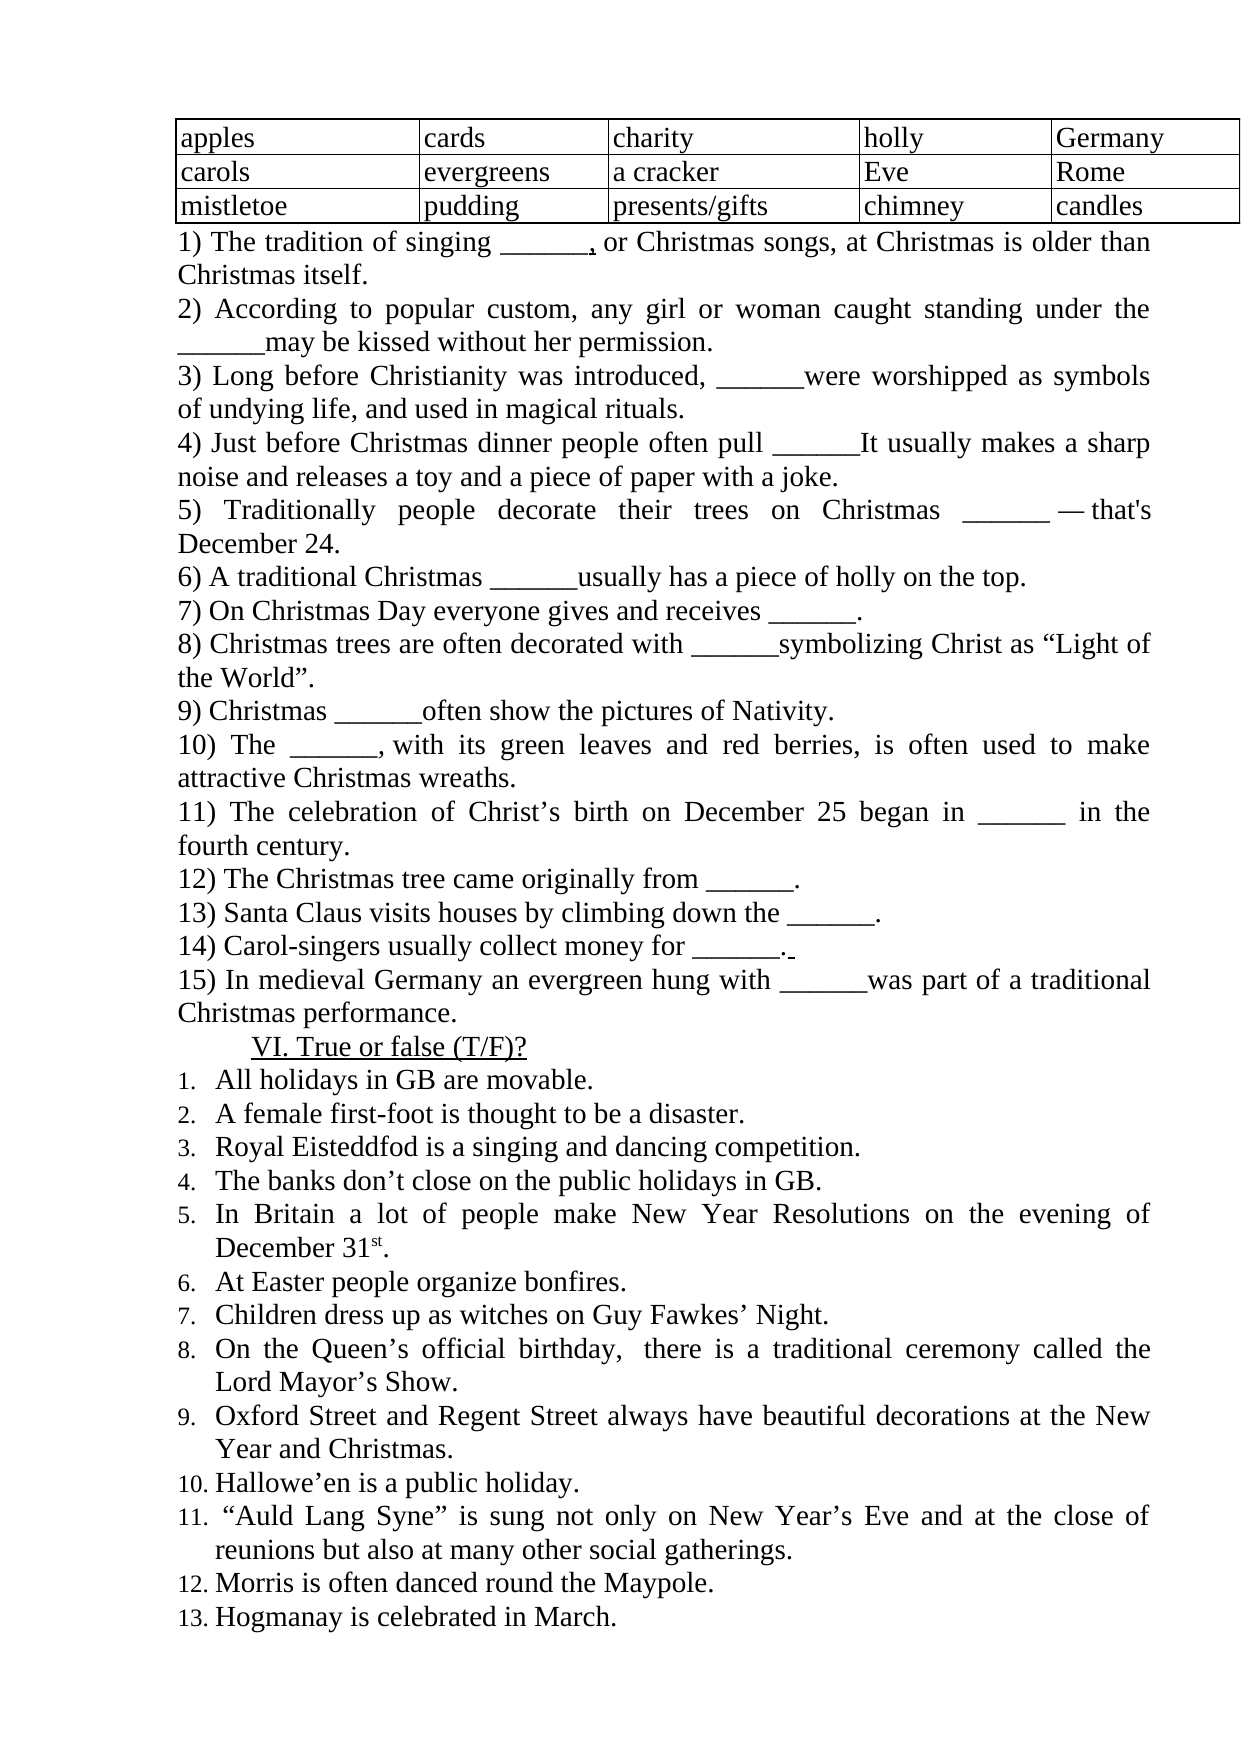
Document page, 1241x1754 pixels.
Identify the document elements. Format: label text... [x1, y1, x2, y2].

table_header charity [609, 120, 859, 154]
list On the Queen’s official birthday, there is a traditional ceremony called the Lord Mayor’s Show. [177, 1331, 1152, 1398]
list “Auld Lang Syne” is sung not only on New Year’s Eve and at the close of reunions but also at many other social gatherings. [177, 1498, 1152, 1566]
table_cell pudding [420, 189, 608, 222]
table_cell evergreens [420, 155, 608, 188]
table_cell mistletoe [177, 189, 419, 222]
list The banks don’t close on the public holidays in GB. [177, 1163, 1152, 1197]
table_cell chimney [860, 189, 1051, 222]
text 3) Long before Christianity was introduced, ______were worshipped as symbols of undying life, and used in magical rituals. [177, 358, 1152, 425]
text 15) In medieval Germany an evergreen hung with ______was part of a traditional Christmas performance. [177, 962, 1152, 1029]
text 6) A traditional Christmas ______usually has a piece of holly on the top. [177, 559, 1152, 593]
list Morris is often danced round the Maypole. [177, 1566, 1152, 1599]
text 13) Santa Claus visits houses by climbing down the ______. [177, 895, 1152, 928]
table_header holly [860, 120, 1051, 154]
text 11) The celebration of Christ’s birth on December 25 began in ______ in the fourth century. [177, 794, 1152, 861]
text VI. True or false (T/F)? [177, 1029, 1152, 1062]
text 9) Christmas ______often show the pictures of Nativity. [177, 693, 1152, 727]
table_cell Eve [860, 155, 1051, 188]
table_cell presents/gifts [609, 189, 859, 222]
list Royal Eisteddfod is a singing and dancing competition. [177, 1129, 1152, 1163]
table_cell Rome [1052, 155, 1239, 188]
table_cell carols [177, 155, 419, 188]
list Hallowe’en is a public holiday. [177, 1465, 1152, 1498]
table_header apples [177, 120, 419, 154]
table_cell a cracker [609, 155, 859, 188]
list All holidays in GB are movable. [177, 1062, 1152, 1096]
table_header cards [420, 120, 608, 154]
table_header Germany [1052, 120, 1239, 154]
text 7) On Christmas Day everyone gives and receives ______. [177, 593, 1152, 626]
table_cell candles [1052, 189, 1239, 222]
list At Easter people organize bonfires. [177, 1264, 1152, 1297]
list Oxford Street and Regent Street always have beautiful decorations at the New Year and Christmas. [177, 1398, 1152, 1465]
text 1) The tradition of singing ______, or Christmas songs, at Christmas is older than Christmas itself. [177, 224, 1152, 291]
text 4) Just before Christmas dinner people often pull ______It usually makes a sharp noise and releases a toy and a piece of paper with a joke. [177, 425, 1152, 492]
text 2) According to popular custom, any girl or woman caught standing under the ______may be kissed without her permission. [177, 291, 1152, 358]
list Children dress up as witches on Guy Fawkes’ Night. [177, 1297, 1152, 1331]
list In Britain a lot of people make New Year Resolutions on the evening of December 31st. [177, 1197, 1152, 1264]
text 8) Christmas trees are often decorated with ______symbolizing Christ as “Light of the World”. [177, 626, 1152, 693]
text 14) Carol-singers usually collect money for ______. [177, 928, 1152, 962]
list Hogmanay is celebrated in March. [177, 1599, 1152, 1633]
text 5) Traditionally people decorate their trees on Christmas ______ — that's December 24. [177, 492, 1152, 559]
list A female first-foot is thought to be a disaster. [177, 1096, 1152, 1129]
text 10) The ______, with its green leaves and red berries, is often used to make attractive Christmas wreaths. [177, 727, 1152, 794]
text 12) The Christmas tree came originally from ______. [177, 861, 1152, 895]
